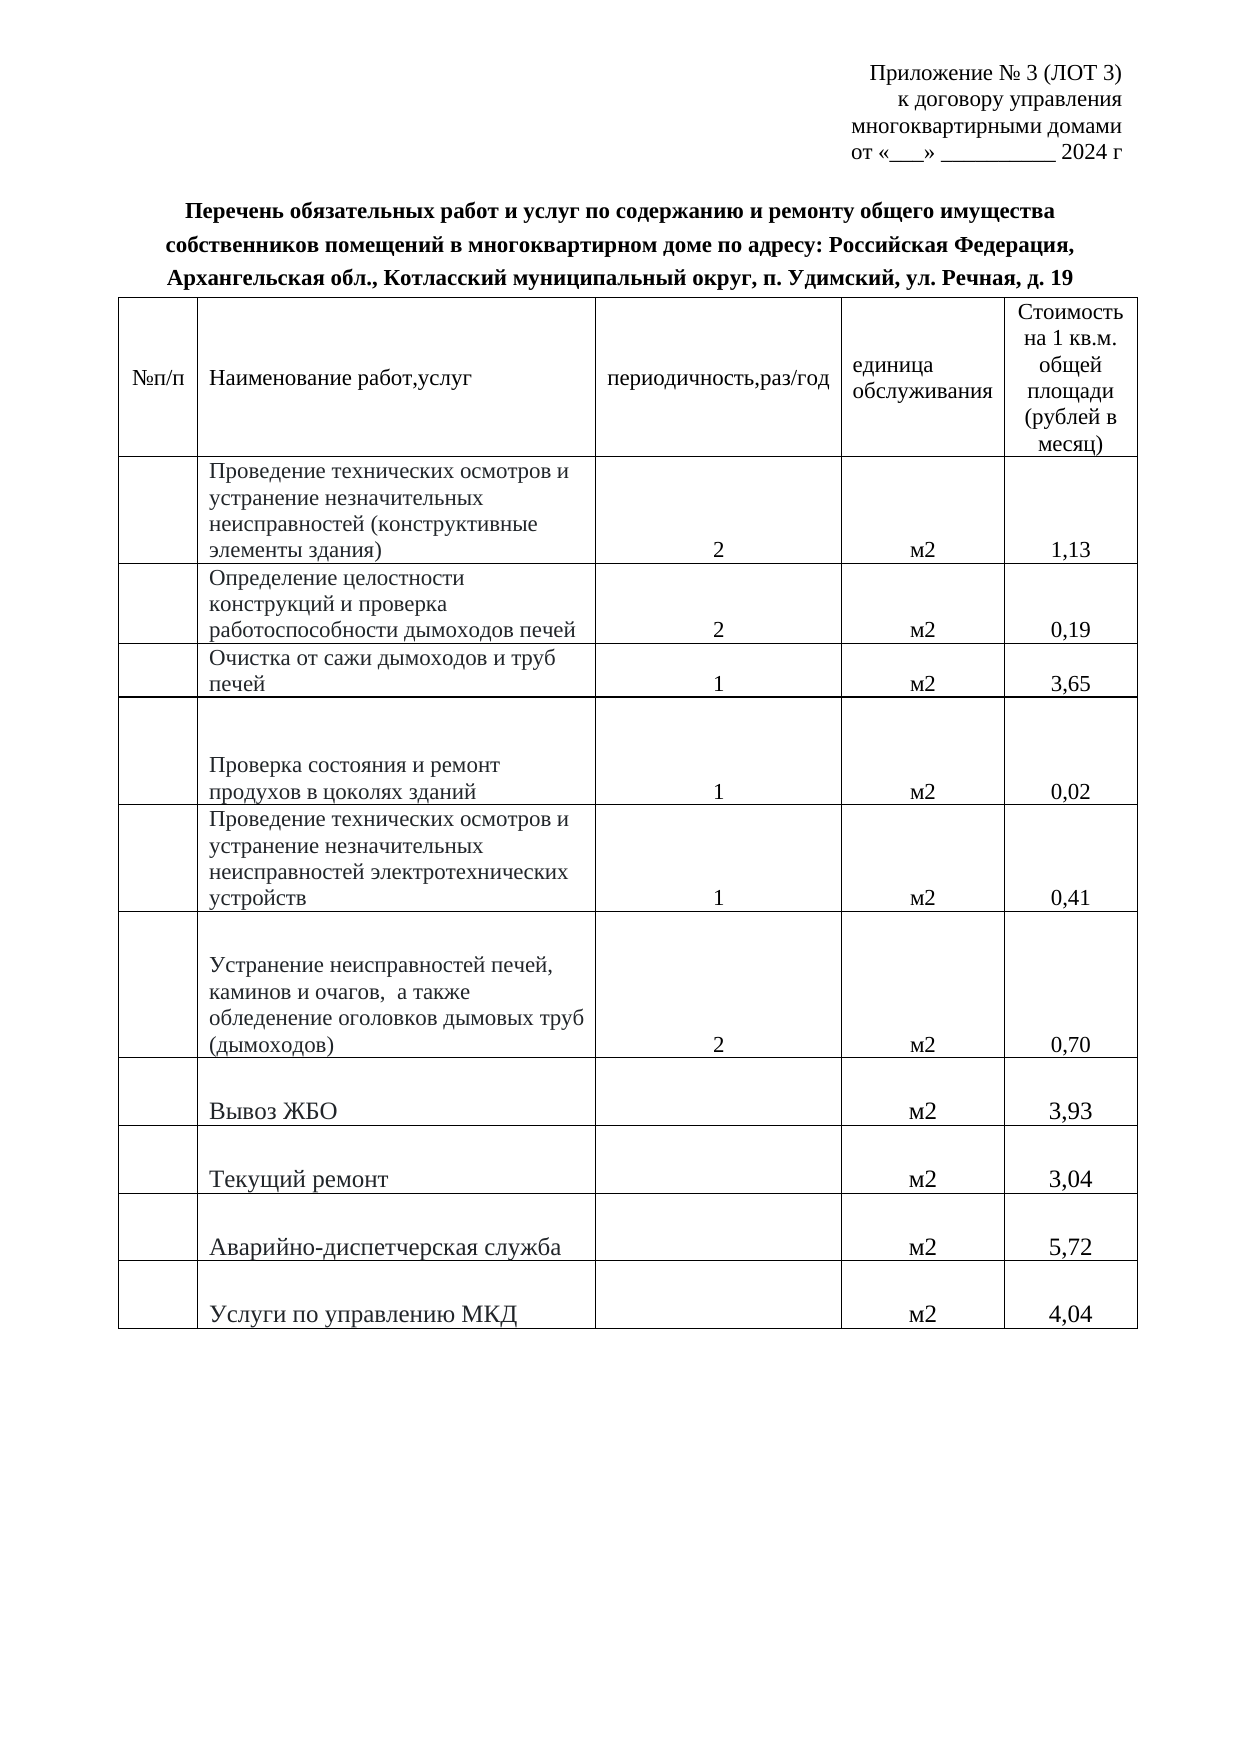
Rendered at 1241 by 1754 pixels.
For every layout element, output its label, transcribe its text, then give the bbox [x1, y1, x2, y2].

table_cell м2 [842, 1126, 1004, 1193]
table_cell м2 [842, 698, 1004, 804]
text многоквартирными домами [118, 112, 1122, 138]
table_header периодичность,раз/год [596, 298, 841, 456]
table_cell 0,41 [1005, 805, 1137, 911]
table_cell м2 [842, 457, 1004, 563]
table_header №п/п [119, 298, 197, 456]
table_cell [596, 1261, 841, 1328]
table_cell 1,13 [1005, 457, 1137, 563]
table_cell Проверка состояния и ремонт продухов в цоколях зданий [198, 698, 595, 804]
table_cell Определение целостности конструкций и проверка работоспособности дымоходов печей [198, 564, 595, 643]
table_header Стоимость на 1 кв.м. общей площади (рублей в месяц) [1005, 298, 1137, 456]
table_cell [119, 912, 197, 1057]
table_cell 1 [596, 805, 841, 911]
table_header Наименование работ,услуг [198, 298, 595, 456]
table_cell 5,72 [1005, 1194, 1137, 1260]
table_cell 1 [596, 698, 841, 804]
table_cell [119, 698, 197, 804]
table_cell м2 [842, 1058, 1004, 1125]
table_cell 4,04 [1005, 1261, 1137, 1328]
table_cell 2 [596, 457, 841, 563]
table_cell Проведение технических осмотров и устранение незначительных неисправностей электротехнических устройств [198, 805, 595, 911]
text от «___» __________ 2024 г [118, 138, 1122, 164]
table_cell м2 [842, 805, 1004, 911]
text к договору управления [118, 85, 1122, 112]
table_cell [119, 1194, 197, 1260]
table_cell м2 [842, 912, 1004, 1057]
table_cell 2 [596, 564, 841, 643]
table_cell Текущий ремонт [198, 1126, 595, 1193]
table_cell [119, 1058, 197, 1125]
text Приложение № 3 (ЛОТ 3) [118, 59, 1122, 85]
table_cell 0,02 [1005, 698, 1137, 804]
table_cell [596, 1194, 841, 1260]
table_cell 1 [596, 644, 841, 696]
table_cell Проведение технических осмотров и устранение незначительных неисправностей (конструктивные элементы здания) [198, 457, 595, 563]
table_cell Устранение неисправностей печей, каминов и очагов, а также обледенение оголовков дымовых труб (дымоходов) [198, 912, 595, 1057]
table_cell 0,19 [1005, 564, 1137, 643]
table_cell [119, 1261, 197, 1328]
text Перечень обязательных работ и услуг по содержанию и ремонту общего имущества собственников помещений в многоквартирном доме по адресу: Российская Федерация, Архангельская обл., Котласский муниципальный округ, п. Удимский, ул. Речная, д. 19 [118, 198, 1122, 290]
table_cell [596, 1058, 841, 1125]
table_cell 2 [596, 912, 841, 1057]
table_cell Очистка от сажи дымоходов и труб печей [198, 644, 595, 696]
table_cell 3,65 [1005, 644, 1137, 696]
table_cell Услуги по управлению МКД [198, 1261, 595, 1328]
table_cell [119, 805, 197, 911]
table_cell [596, 1126, 841, 1193]
table_cell [119, 457, 197, 563]
table_cell м2 [842, 564, 1004, 643]
table_cell [119, 644, 197, 696]
table_cell м2 [842, 644, 1004, 696]
table_cell [119, 564, 197, 643]
table_cell 3,04 [1005, 1126, 1137, 1193]
table_cell м2 [842, 1261, 1004, 1328]
table_cell Аварийно-диспетчерская служба [198, 1194, 595, 1260]
table_cell 3,93 [1005, 1058, 1137, 1125]
table_cell м2 [842, 1194, 1004, 1260]
table_cell 0,70 [1005, 912, 1137, 1057]
table_cell [119, 1126, 197, 1193]
table_cell Вывоз ЖБО [198, 1058, 595, 1125]
table_header единица обслуживания [842, 298, 1004, 456]
